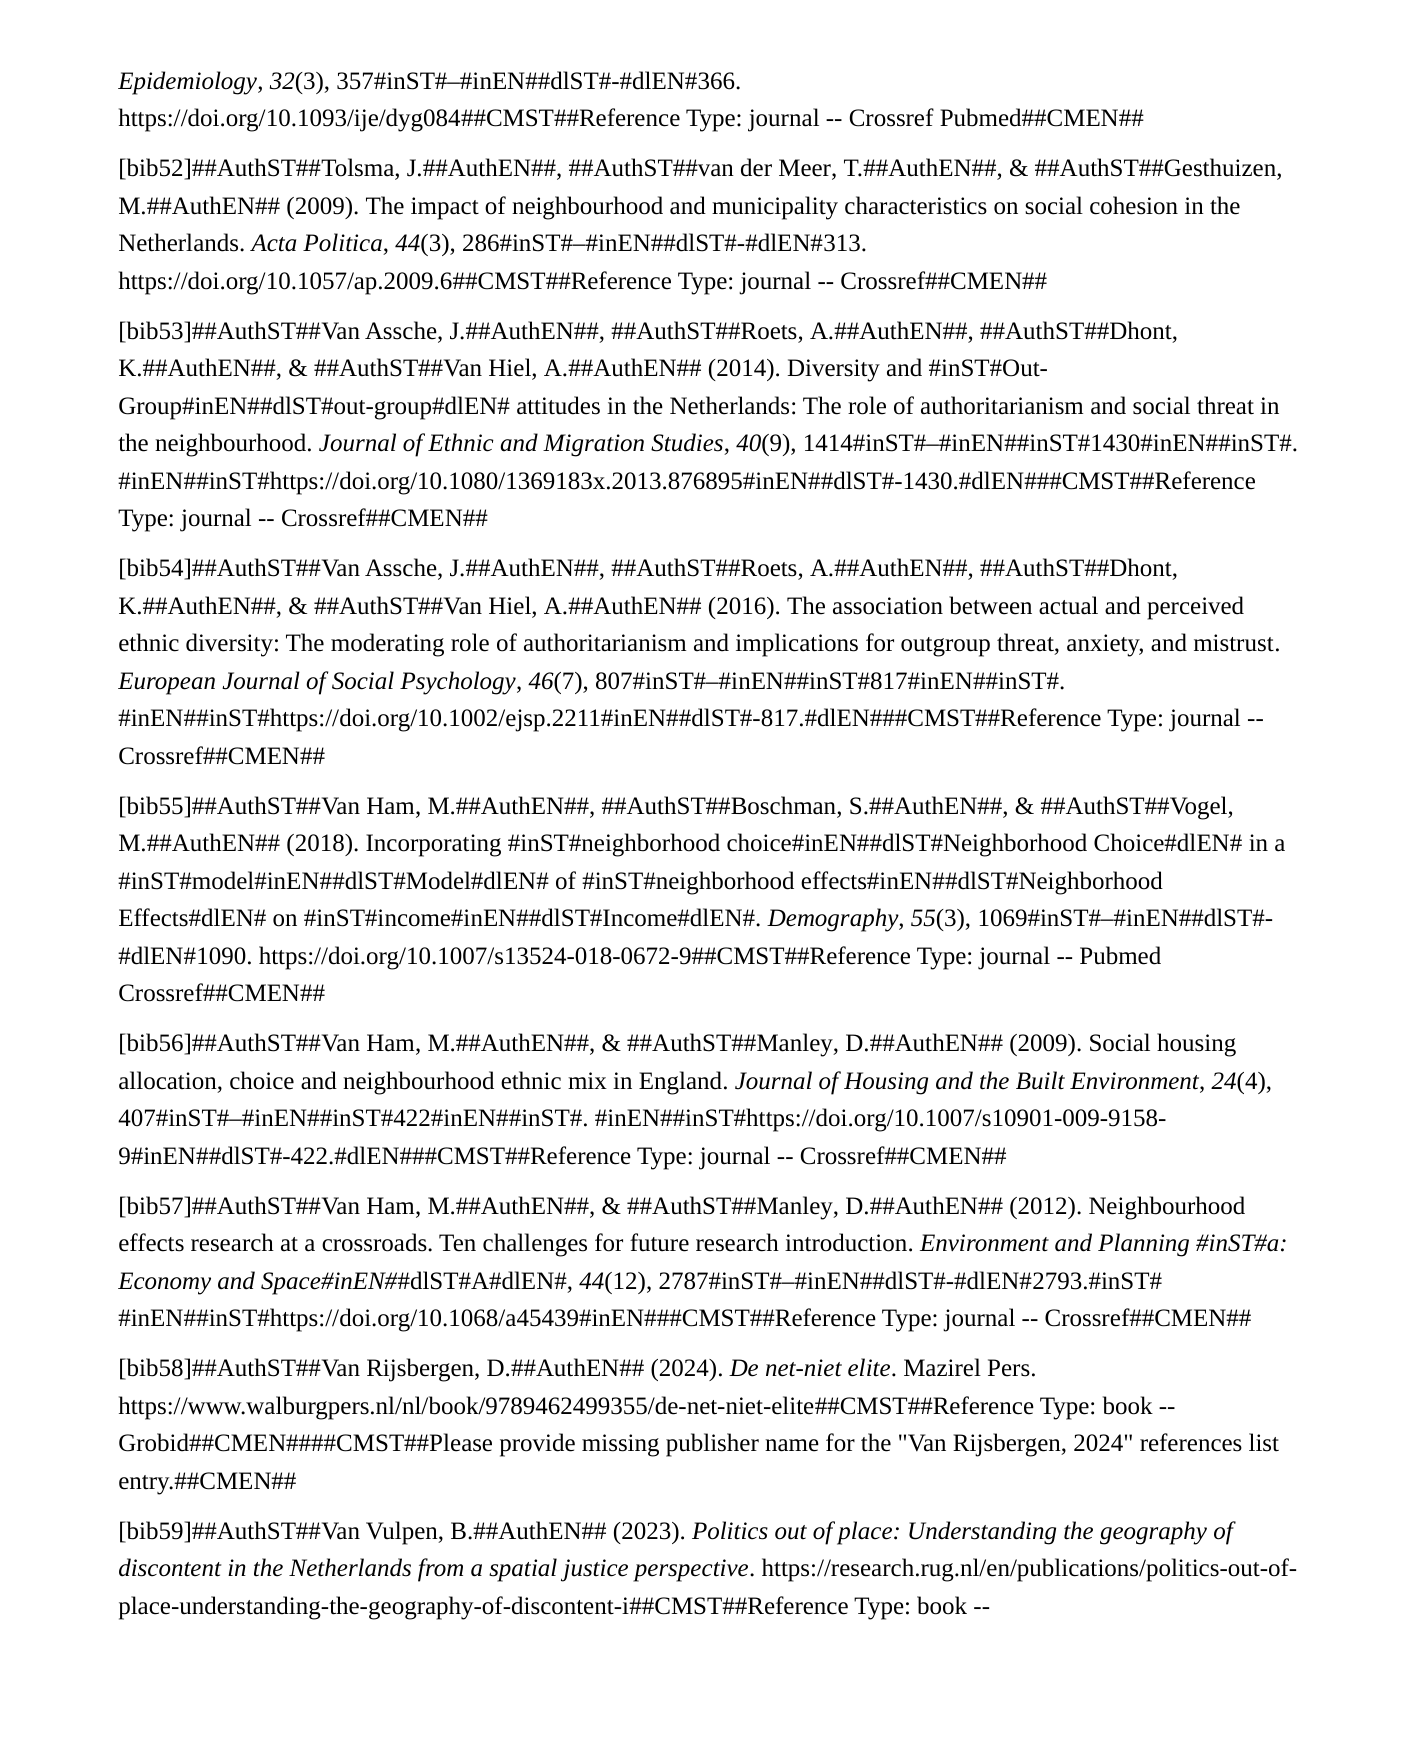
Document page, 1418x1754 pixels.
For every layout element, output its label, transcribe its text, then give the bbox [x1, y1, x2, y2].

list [118, 59, 1299, 134]
list [bib54]##AuthST##Van Assche, J.##AuthEN##, ##AuthST##Roets, A.##AuthEN##, ##AuthST##Dhont, K.##AuthEN##, & ##AuthST##Van Hiel, A.##AuthEN## (2016). The association between actual and perceived ethnic diversity: The moderating role of authoritarianism and implications for outgroup threat, anxiety, and mistrust. European Journal of Social Psychology, 46(7), 807#inST#–#inEN##inST#817#inEN##inST#. #inEN##inST#https://doi.org/10.1002/ejsp.2211#inEN##dlST#-817.#dlEN###CMST##Reference Type: journal -- Crossref##CMEN## [118, 547, 1299, 772]
list [bib56]##AuthST##Van Ham, M.##AuthEN##, & ##AuthST##Manley, D.##AuthEN## (2009). Social housing allocation, choice and neighbourhood ethnic mix in England. Journal of Housing and the Built Environment, 24(4), 407#inST#–#inEN##inST#422#inEN##inST#. #inEN##inST#https://doi.org/10.1007/s10901-009-9158-9#inEN##dlST#-422.#dlEN###CMST##Reference Type: journal -- Crossref##CMEN## [118, 1022, 1299, 1172]
list [bib57]##AuthST##Van Ham, M.##AuthEN##, & ##AuthST##Manley, D.##AuthEN## (2012). Neighbourhood effects research at a crossroads. Ten challenges for future research introduction. Environment and Planning #inST#a: Economy and Space#inEN##dlST#A#dlEN#, 44(12), 2787#inST#–#inEN##dlST#-#dlEN#2793.#inST# #inEN##inST#https://doi.org/10.1068/a45439#inEN###CMST##Reference Type: journal -- Crossref##CMEN## [118, 1184, 1299, 1334]
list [118, 1509, 1299, 1622]
list [bib55]##AuthST##Van Ham, M.##AuthEN##, ##AuthST##Boschman, S.##AuthEN##, & ##AuthST##Vogel, M.##AuthEN## (2018). Incorporating #inST#neighborhood choice#inEN##dlST#Neighborhood Choice#dlEN# in a #inST#model#inEN##dlST#Model#dlEN# of #inST#neighborhood effects#inEN##dlST#Neighborhood Effects#dlEN# on #inST#income#inEN##dlST#Income#dlEN#. Demography, 55(3), 1069#inST#–#inEN##dlST#-#dlEN#1090. https://doi.org/10.1007/s13524-018-0672-9##CMST##Reference Type: journal -- Pubmed Crossref##CMEN## [118, 784, 1299, 1009]
list [bib58]##AuthST##Van Rijsbergen, D.##AuthEN## (2024). De net-niet elite. Mazirel Pers. https://www.walburgpers.nl/nl/book/9789462499355/de-net-niet-elite##CMST##Reference Type: book -- Grobid##CMEN####CMST##Please provide missing publisher name for the "Van Rijsbergen, 2024" references list entry.##CMEN## [118, 1347, 1299, 1497]
list [bib53]##AuthST##Van Assche, J.##AuthEN##, ##AuthST##Roets, A.##AuthEN##, ##AuthST##Dhont, K.##AuthEN##, & ##AuthST##Van Hiel, A.##AuthEN## (2014). Diversity and #inST#Out-Group#inEN##dlST#out-group#dlEN# attitudes in the Netherlands: The role of authoritarianism and social threat in the neighbourhood. Journal of Ethnic and Migration Studies, 40(9), 1414#inST#–#inEN##inST#1430#inEN##inST#. #inEN##inST#https://doi.org/10.1080/1369183x.2013.876895#inEN##dlST#-1430.#dlEN###CMST##Reference Type: journal -- Crossref##CMEN## [118, 309, 1299, 534]
list [bib52]##AuthST##Tolsma, J.##AuthEN##, ##AuthST##van der Meer, T.##AuthEN##, & ##AuthST##Gesthuizen, M.##AuthEN## (2009). The impact of neighbourhood and municipality characteristics on social cohesion in the Netherlands. Acta Politica, 44(3), 286#inST#–#inEN##dlST#-#dlEN#313. https://doi.org/10.1057/ap.2009.6##CMST##Reference Type: journal -- Crossref##CMEN## [118, 147, 1299, 297]
